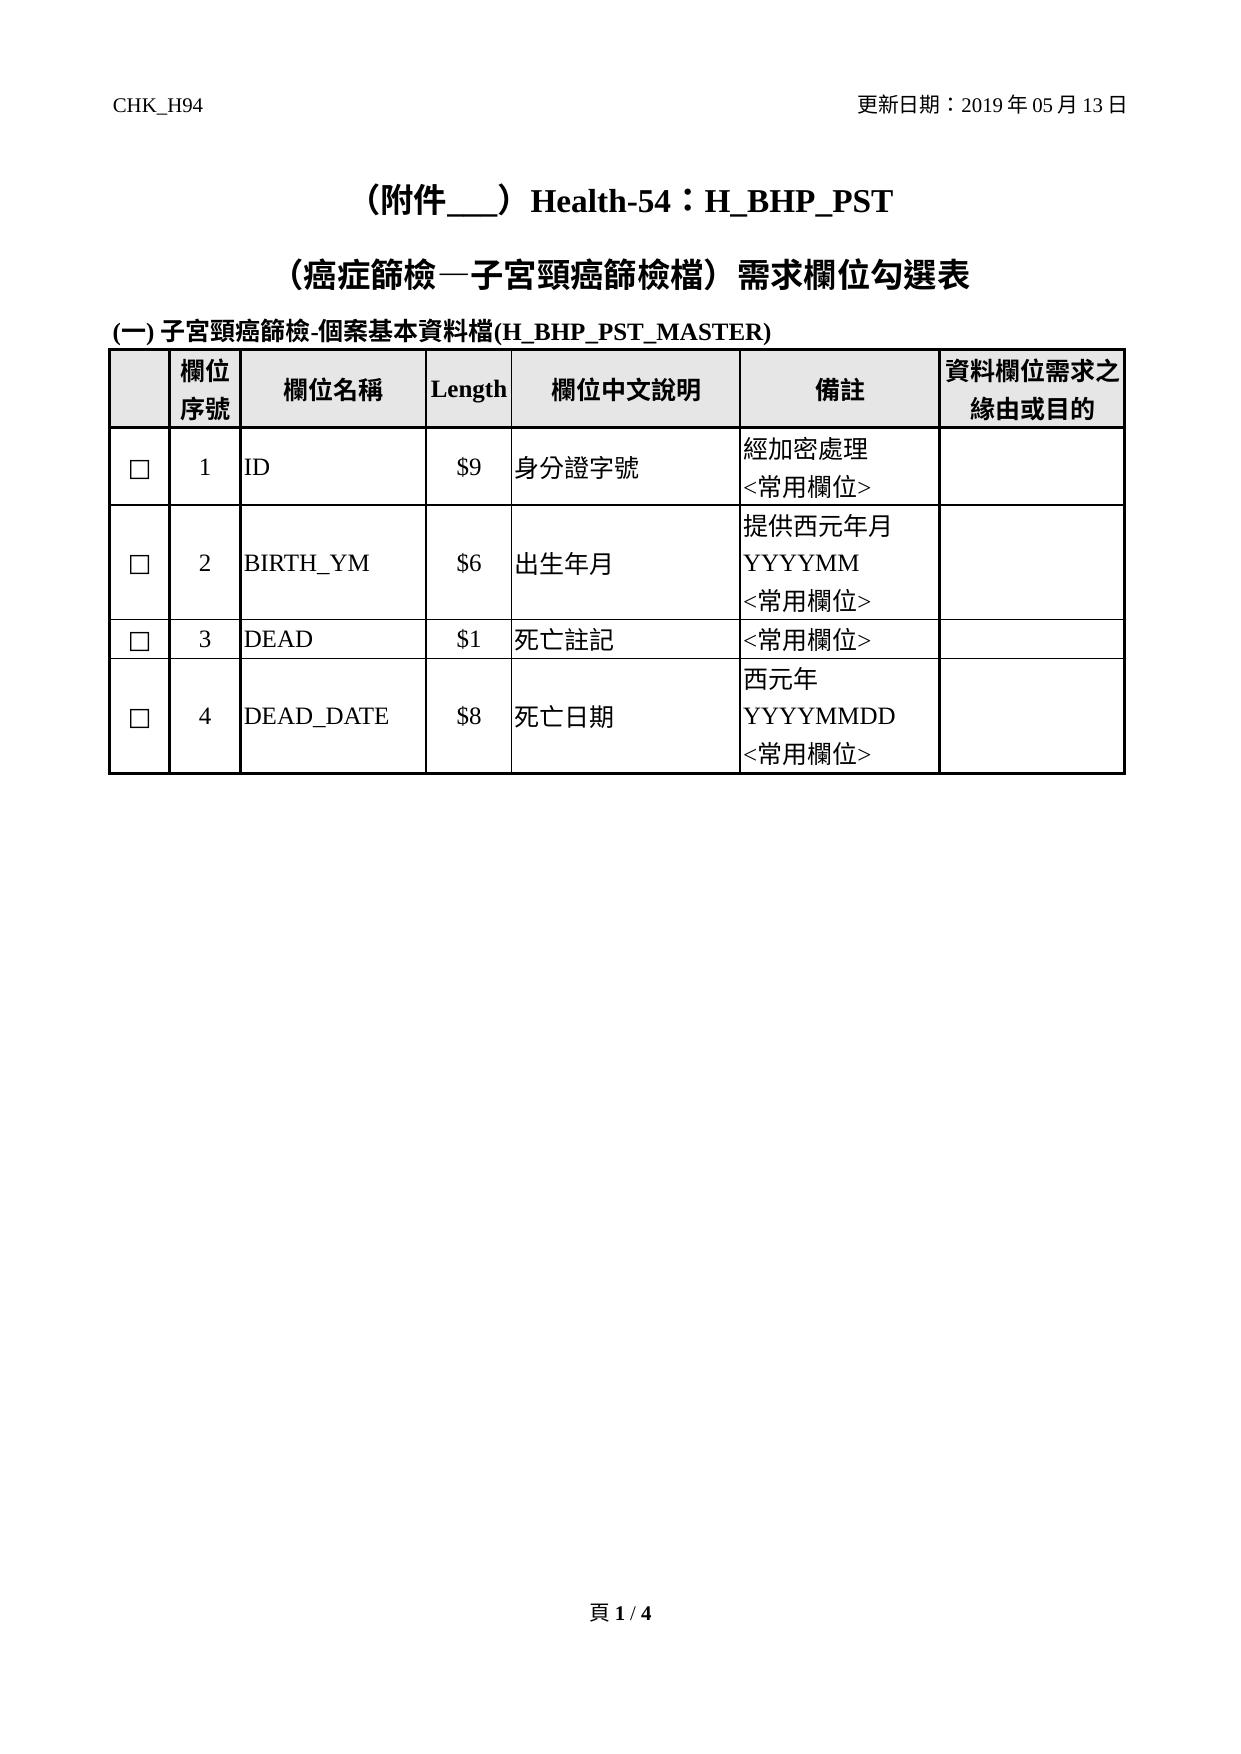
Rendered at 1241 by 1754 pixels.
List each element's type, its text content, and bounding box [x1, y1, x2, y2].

table_cell [941, 506, 1123, 618]
table_cell [941, 620, 1123, 657]
table_header Length [427, 351, 511, 426]
table_cell [941, 659, 1123, 772]
table_cell $1 [427, 620, 511, 657]
table_header 欄位序號 [171, 351, 239, 426]
table_cell □ [111, 659, 168, 772]
table_header 欄位中文說明 [512, 351, 739, 426]
table_cell <常用欄位> [741, 620, 938, 657]
text （癌症篩檢—子宮頸癌篩檢檔）需求欄位勾選表 [112, 236, 1128, 311]
table_cell 4 [171, 659, 239, 772]
table_cell $8 [427, 659, 511, 772]
table_header [111, 351, 168, 426]
table_cell ID [242, 429, 425, 504]
text （附件___）Health-54：H_BHP_PST [112, 161, 1128, 236]
table_cell 西元年YYYYMMDD <常用欄位> [741, 659, 938, 772]
table_cell DEAD_DATE [242, 659, 425, 772]
table_header 備註 [741, 351, 938, 426]
table_header 資料欄位需求之 緣由或目的 [941, 351, 1123, 426]
table_cell 提供西元年月YYYYMM <常用欄位> [741, 506, 938, 618]
table_cell 經加密處理 <常用欄位> [741, 429, 938, 504]
table_cell DEAD [242, 620, 425, 657]
table_cell 死亡註記 [512, 620, 739, 657]
table_cell BIRTH_YM [242, 506, 425, 618]
table_cell 出生年月 [512, 506, 739, 618]
table_cell □ [111, 506, 168, 618]
table_cell [941, 429, 1123, 504]
table_cell □ [111, 429, 168, 504]
table_cell $9 [427, 429, 511, 504]
table_cell 身分證字號 [512, 429, 739, 504]
table_header 欄位名稱 [242, 351, 425, 426]
table_cell $6 [427, 506, 511, 618]
table_cell 3 [171, 620, 239, 657]
table_cell 死亡日期 [512, 659, 739, 772]
text (一) 子宮頸癌篩檢-個案基本資料檔(H_BHP_PST_MASTER) [112, 311, 1128, 348]
table_cell □ [111, 620, 168, 657]
table_cell 1 [171, 429, 239, 504]
table_cell 2 [171, 506, 239, 618]
